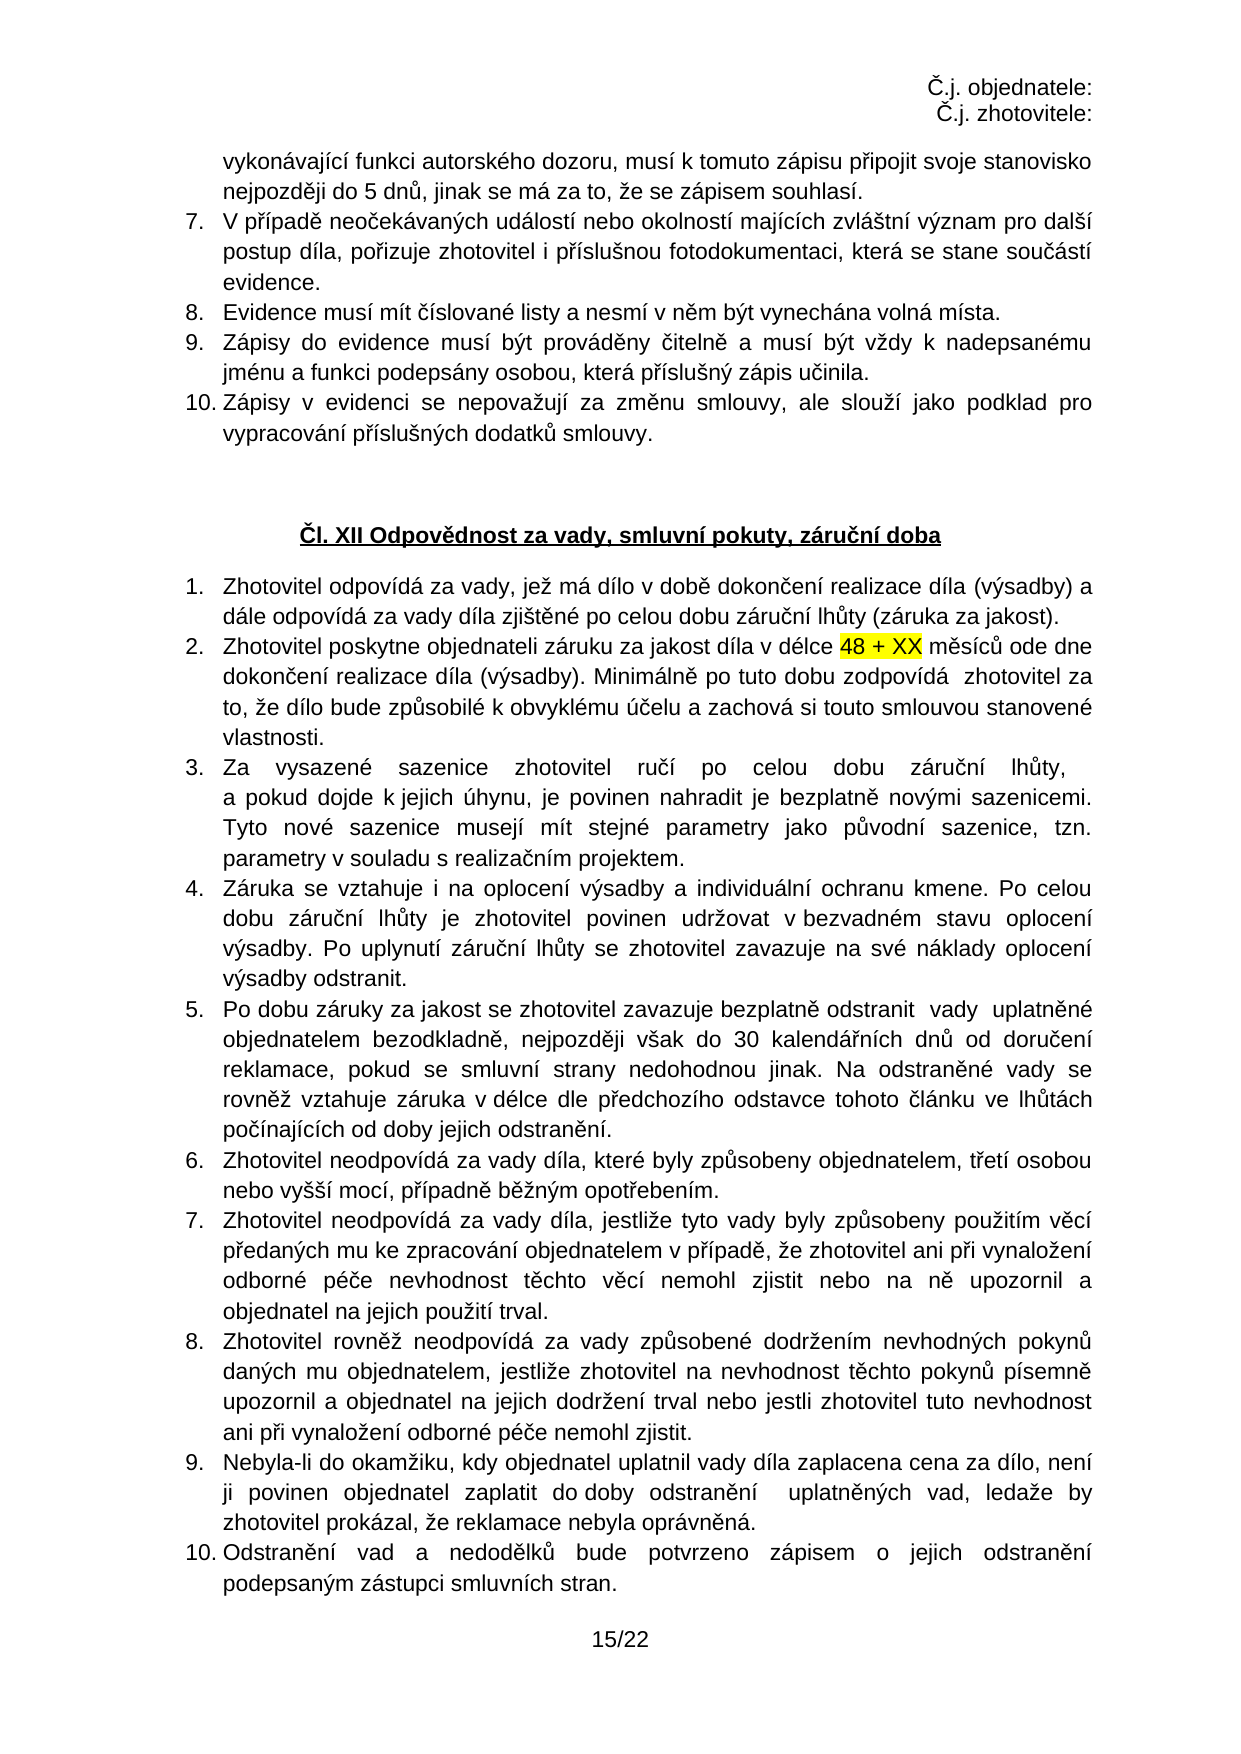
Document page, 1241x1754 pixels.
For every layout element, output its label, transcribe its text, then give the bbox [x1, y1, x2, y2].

list Zhotovitel poskytne objednateli záruku za jakost díla v délce 48 + XX měsíců ode dne dokončení realizace díla (výsadby). Minimálně po tuto dobu zodpovídá zhotovitel za to, že dílo bude způsobilé k obvyklému účelu a zachová si touto smlouvou stanovené vlastnosti. [185, 633, 1093, 750]
list Zhotovitel neodpovídá za vady díla, jestliže tyto vady byly způsobeny použitím věcí předaných mu ke zpracování objednatelem v případě, že zhotovitel ani při vynaložení odborné péče nevhodnost těchto věcí nemohl zjistit nebo na ně upozornil a objednatel na jejich použití trval. [185, 1207, 1093, 1324]
list V případě neočekávaných událostí nebo okolností majících zvláštní význam pro další postup díla, pořizuje zhotovitel i příslušnou fotodokumentaci, která se stane součástí evidence. [185, 208, 1093, 295]
list Nebyla-li do okamžiku, kdy objednatel uplatnil vady díla zaplacena cena za dílo, není ji povinen objednatel zaplatit do doby odstranění uplatněných vad, ledaže by zhotovitel prokázal, že reklamace nebyla oprávněná. [185, 1449, 1093, 1535]
list Odstranění vad a nedodělků bude potvrzeno zápisem o jejich odstranění podepsaným zástupci smluvních stran. [185, 1539, 1093, 1596]
list Zhotovitel rovněž neodpovídá za vady způsobené dodržením nevhodných pokynů daných mu objednatelem, jestliže zhotovitel na nevhodnost těchto pokynů písemně upozornil a objednatel na jejich dodržení trval nebo jestli zhotovitel tuto nevhodnost ani při vynaložení odborné péče nemohl zjistit. [185, 1328, 1093, 1445]
list Záruka se vztahuje i na oplocení výsadby a individuální ochranu kmene. Po celou dobu záruční lhůty je zhotovitel povinen udržovat v bezvadném stavu oplocení výsadby. Po uplynutí záruční lhůty se zhotovitel zavazuje na své náklady oplocení výsadby odstranit. [185, 875, 1093, 992]
list Zápisy do evidence musí být prováděny čitelně a musí být vždy k nadepsanému jménu a funkci podepsány osobou, která příslušný zápis učinila. [185, 329, 1093, 385]
text Čl. XII Odpovědnost za vady, smluvní pokuty, záruční doba [148, 522, 1093, 548]
list Zhotovitel odpovídá za vady, jež má dílo v době dokončení realizace díla (výsadby) a dále odpovídá za vady díla zjištěné po celou dobu záruční lhůty (záruka za jakost). [185, 573, 1093, 629]
list Za vysazené sazenice zhotovitel ručí po celou dobu záruční lhůty, a pokud dojde k jejich úhynu, je povinen nahradit je bezplatně novými sazenicemi. Tyto nové sazenice musejí mít stejné parametry jako původní sazenice, tzn. parametry v souladu s realizačním projektem. [185, 754, 1093, 871]
list Zhotovitel neodpovídá za vady díla, které byly způsobeny objednatelem, třetí osobou nebo vyšší mocí, případně běžným opotřebením. [185, 1147, 1093, 1203]
list Po dobu záruky za jakost se zhotovitel zavazuje bezplatně odstranit vady uplatněné objednatelem bezodkladně, nejpozději však do 30 kalendářních dnů od doručení reklamace, pokud se smluvní strany nedohodnou jinak. Na odstraněné vady se rovněž vztahuje záruka v délce dle předchozího odstavce tohoto článku ve lhůtách počínajících od doby jejich odstranění. [185, 996, 1093, 1143]
list Evidence musí mít číslované listy a nesmí v něm být vynechána volná místa. [185, 299, 1093, 325]
list Zápisy v evidenci se nepovažují za změnu smlouvy, ale slouží jako podklad pro vypracování příslušných dodatků smlouvy. [185, 389, 1093, 446]
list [185, 148, 1093, 204]
